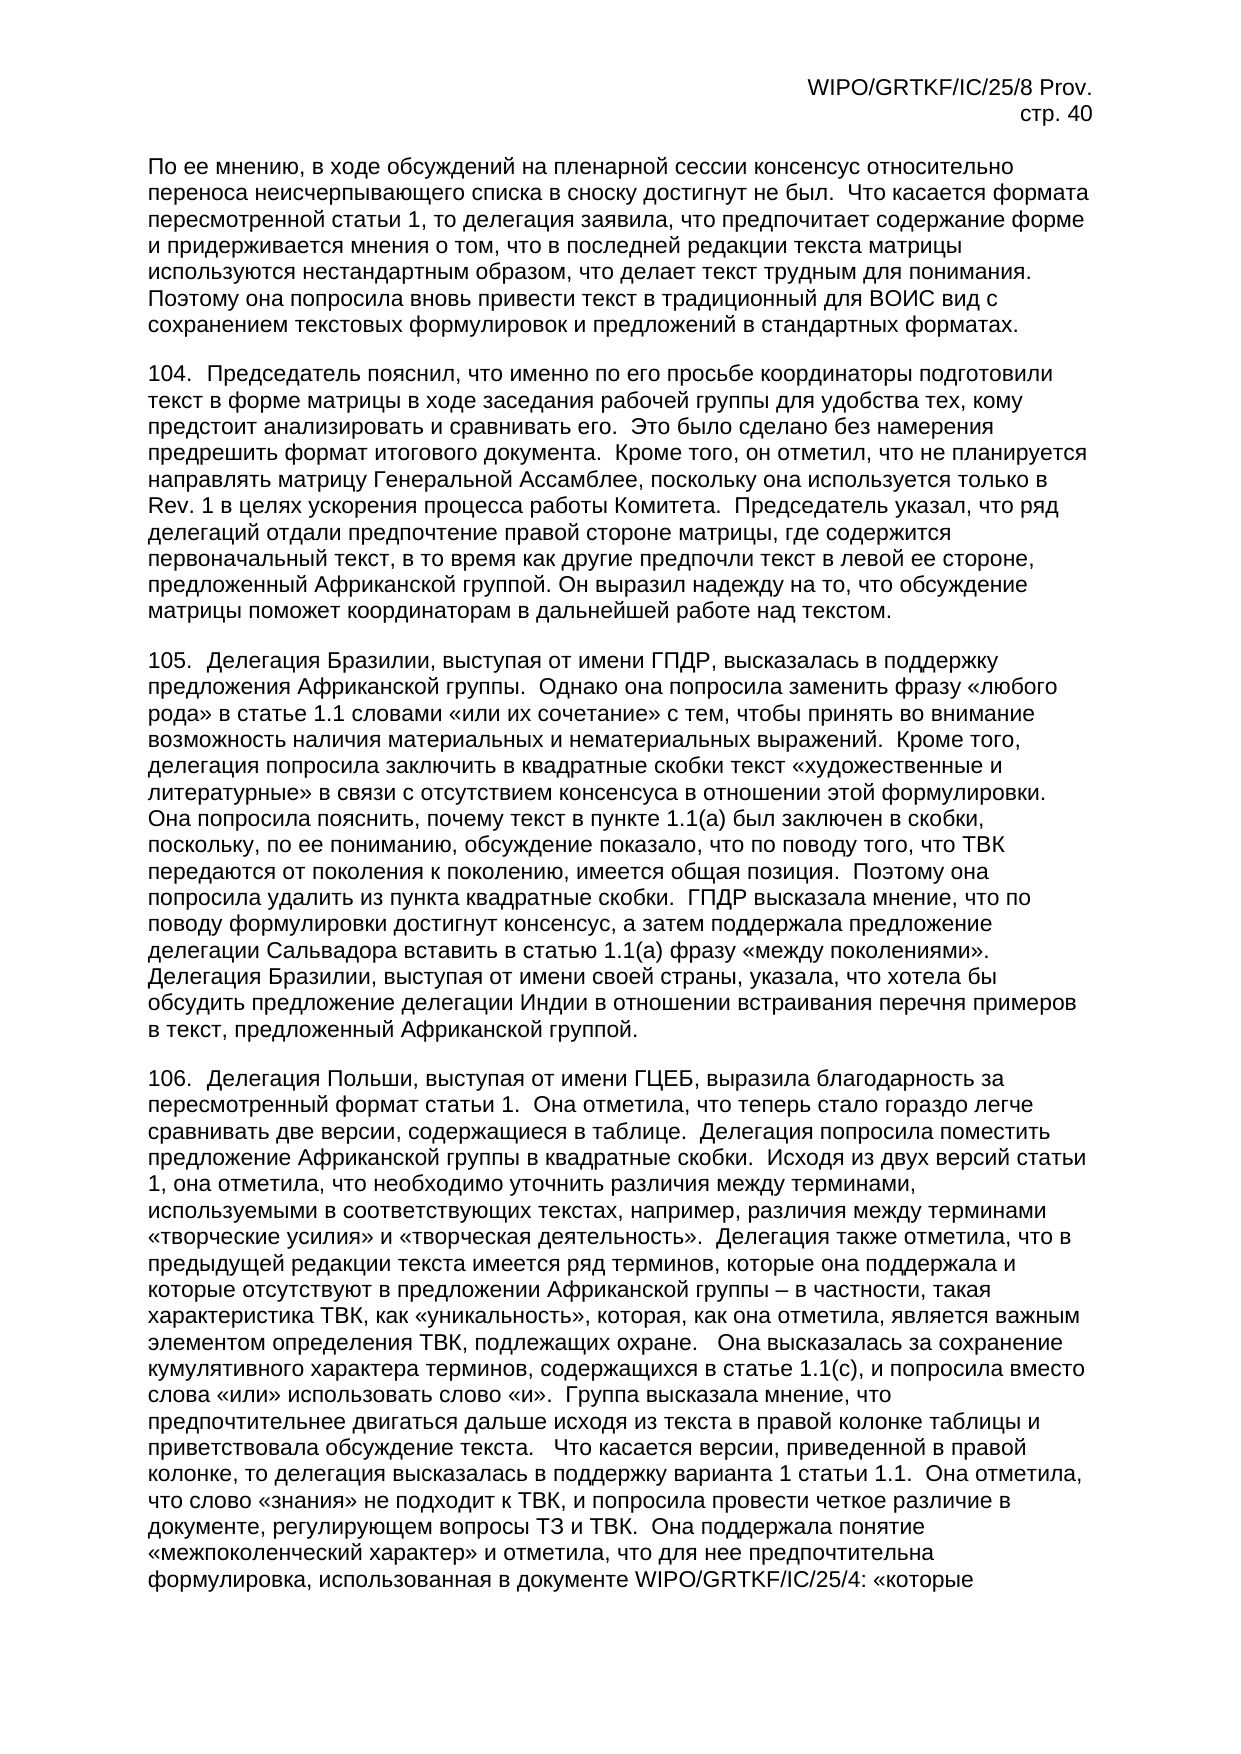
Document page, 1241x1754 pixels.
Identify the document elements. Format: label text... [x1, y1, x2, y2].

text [148, 153, 1093, 337]
text Делегация Бразилии, выступая от имени ГПДР, высказалась в поддержку предложения Африканской группы. Однако она попросила заменить фразу «любого рода» в статье 1.1 словами «или их сочетание» с тем, чтобы принять во внимание возможность наличия материальных и нематериальных выражений. Кроме того, делегация попросила заключить в квадратные скобки текст «художественные и литературные» в связи с отсутствием консенсуса в отношении этой формулировки. Она попросила пояснить, почему текст в пункте 1.1(а) был заключен в скобки, поскольку, по ее пониманию, обсуждение показало, что по поводу того, что ТВК передаются от поколения к поколению, имеется общая позиция. Поэтому она попросила удалить из пункта квадратные скобки. ГПДР высказала мнение, что по поводу формулировки достигнут консенсус, а затем поддержала предложение делегации Сальвадора вставить в статью 1.1(a) фразу «между поколениями». Делегация Бразилии, выступая от имени своей страны, указала, что хотела бы обсудить предложение делегации Индии в отношении встраивания перечня примеров в текст, предложенный Африканской группой. [148, 647, 1093, 1042]
text Председатель пояснил, что именно по его просьбе координаторы подготовили текст в форме матрицы в ходе заседания рабочей группы для удобства тех, кому предстоит анализировать и сравнивать его. Это было сделано без намерения предрешить формат итогового документа. Кроме того, он отметил, что не планируется направлять матрицу Генеральной Ассамблее, поскольку она используется только в Rev. 1 в целях ускорения процесса работы Комитета. Председатель указал, что ряд делегаций отдали предпочтение правой стороне матрицы, где содержится первоначальный текст, в то время как другие предпочли текст в левой ее стороне, предложенный Африканской группой. Он выразил надежду на то, что обсуждение матрицы поможет координаторам в дальнейшей работе над текстом. [148, 360, 1093, 624]
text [148, 1065, 1093, 1592]
